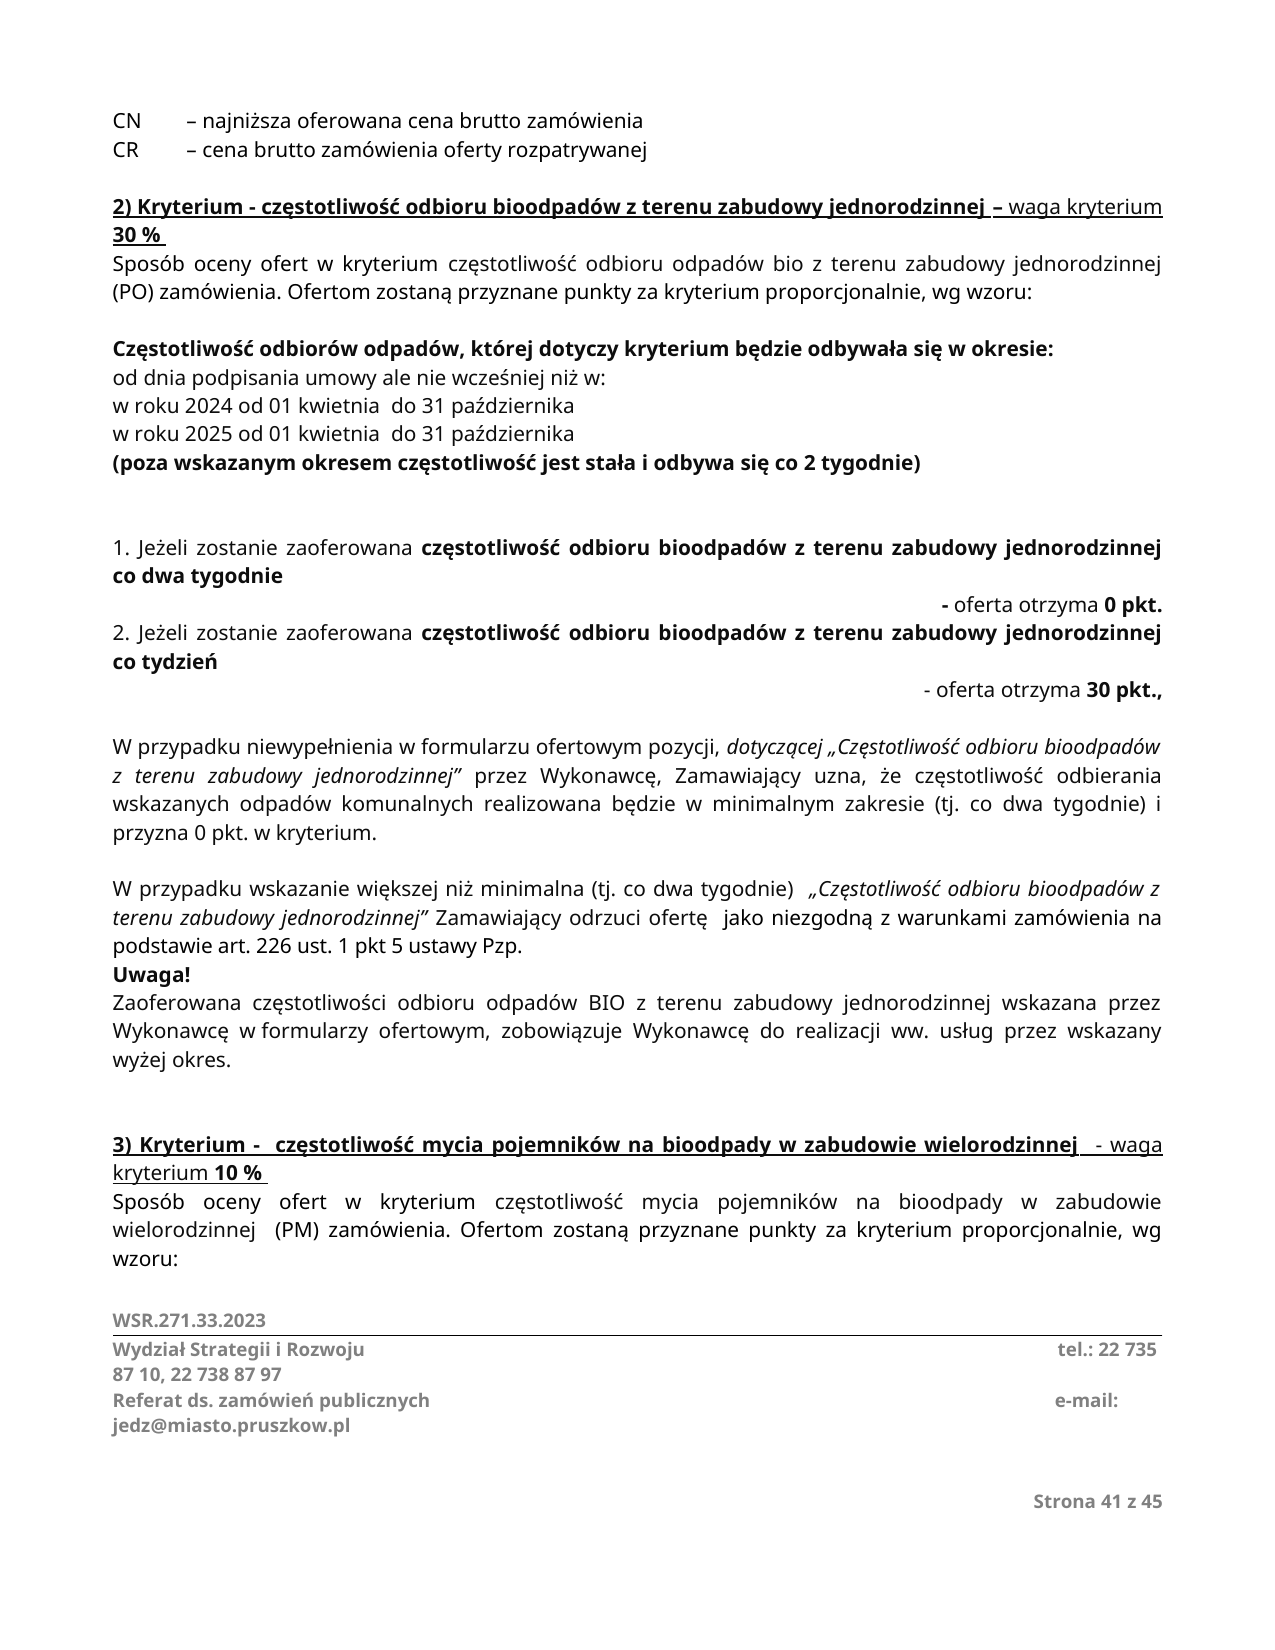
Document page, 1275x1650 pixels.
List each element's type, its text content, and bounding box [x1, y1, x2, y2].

text 3) Kryterium - częstotliwość mycia pojemników na bioodpady w zabudowie wielorodzinnej - waga kryterium 10 % [112, 1130, 1162, 1187]
text w roku 2024 od 01 kwietnia do 31 października [112, 391, 1162, 419]
text CN – najniższa oferowana cena brutto zamówienia [112, 107, 1162, 135]
text 2. Jeżeli zostanie zaoferowana częstotliwość odbioru bioodpadów z terenu zabudowy jednorodzinnej co tydzień [112, 618, 1162, 675]
text - oferta otrzyma 30 pkt., [112, 675, 1162, 704]
text Częstotliwość odbiorów odpadów, której dotyczy kryterium będzie odbywała się w okresie: [112, 334, 1162, 363]
text Uwaga! [112, 960, 1162, 988]
text CR – cena brutto zamówienia oferty rozpatrywanej [112, 135, 1162, 163]
text od dnia podpisania umowy ale nie wcześniej niż w: [112, 363, 1162, 391]
text - oferta otrzyma 0 pkt. [112, 590, 1162, 618]
text (poza wskazanym okresem częstotliwość jest stała i odbywa się co 2 tygodnie) [112, 448, 1162, 476]
text 2) Kryterium - częstotliwość odbioru bioodpadów z terenu zabudowy jednorodzinnej – waga kryterium 30 % [112, 192, 1162, 249]
text Zaoferowana częstotliwości odbioru odpadów BIO z terenu zabudowy jednorodzinnej wskazana przez Wykonawcę w formularzy ofertowym, zobowiązuje Wykonawcę do realizacji ww. usług przez wskazany wyżej okres. [112, 988, 1162, 1073]
text 1. Jeżeli zostanie zaoferowana częstotliwość odbioru bioodpadów z terenu zabudowy jednorodzinnej co dwa tygodnie [112, 533, 1162, 590]
text Sposób oceny ofert w kryterium częstotliwość mycia pojemników na bioodpady w zabudowie wielorodzinnej (PM) zamówienia. Ofertom zostaną przyznane punkty za kryterium proporcjonalnie, wg wzoru: [112, 1187, 1162, 1272]
text w roku 2025 od 01 kwietnia do 31 października [112, 419, 1162, 448]
text Sposób oceny ofert w kryterium częstotliwość odbioru odpadów bio z terenu zabudowy jednorodzinnej (PO) zamówienia. Ofertom zostaną przyznane punkty za kryterium proporcjonalnie, wg wzoru: [112, 249, 1162, 306]
text W przypadku wskazanie większej niż minimalna (tj. co dwa tygodnie) „Częstotliwość odbioru bioodpadów z terenu zabudowy jednorodzinnej” Zamawiający odrzuci ofertę jako niezgodną z warunkami zamówienia na podstawie art. 226 ust. 1 pkt 5 ustawy Pzp. [112, 874, 1162, 960]
text W przypadku niewypełnienia w formularzu ofertowym pozycji, dotyczącej „Częstotliwość odbioru bioodpadów z terenu zabudowy jednorodzinnej” przez Wykonawcę, Zamawiający uzna, że częstotliwość odbierania wskazanych odpadów komunalnych realizowana będzie w minimalnym zakresie (tj. co dwa tygodnie) i przyzna 0 pkt. w kryterium. [112, 732, 1162, 846]
